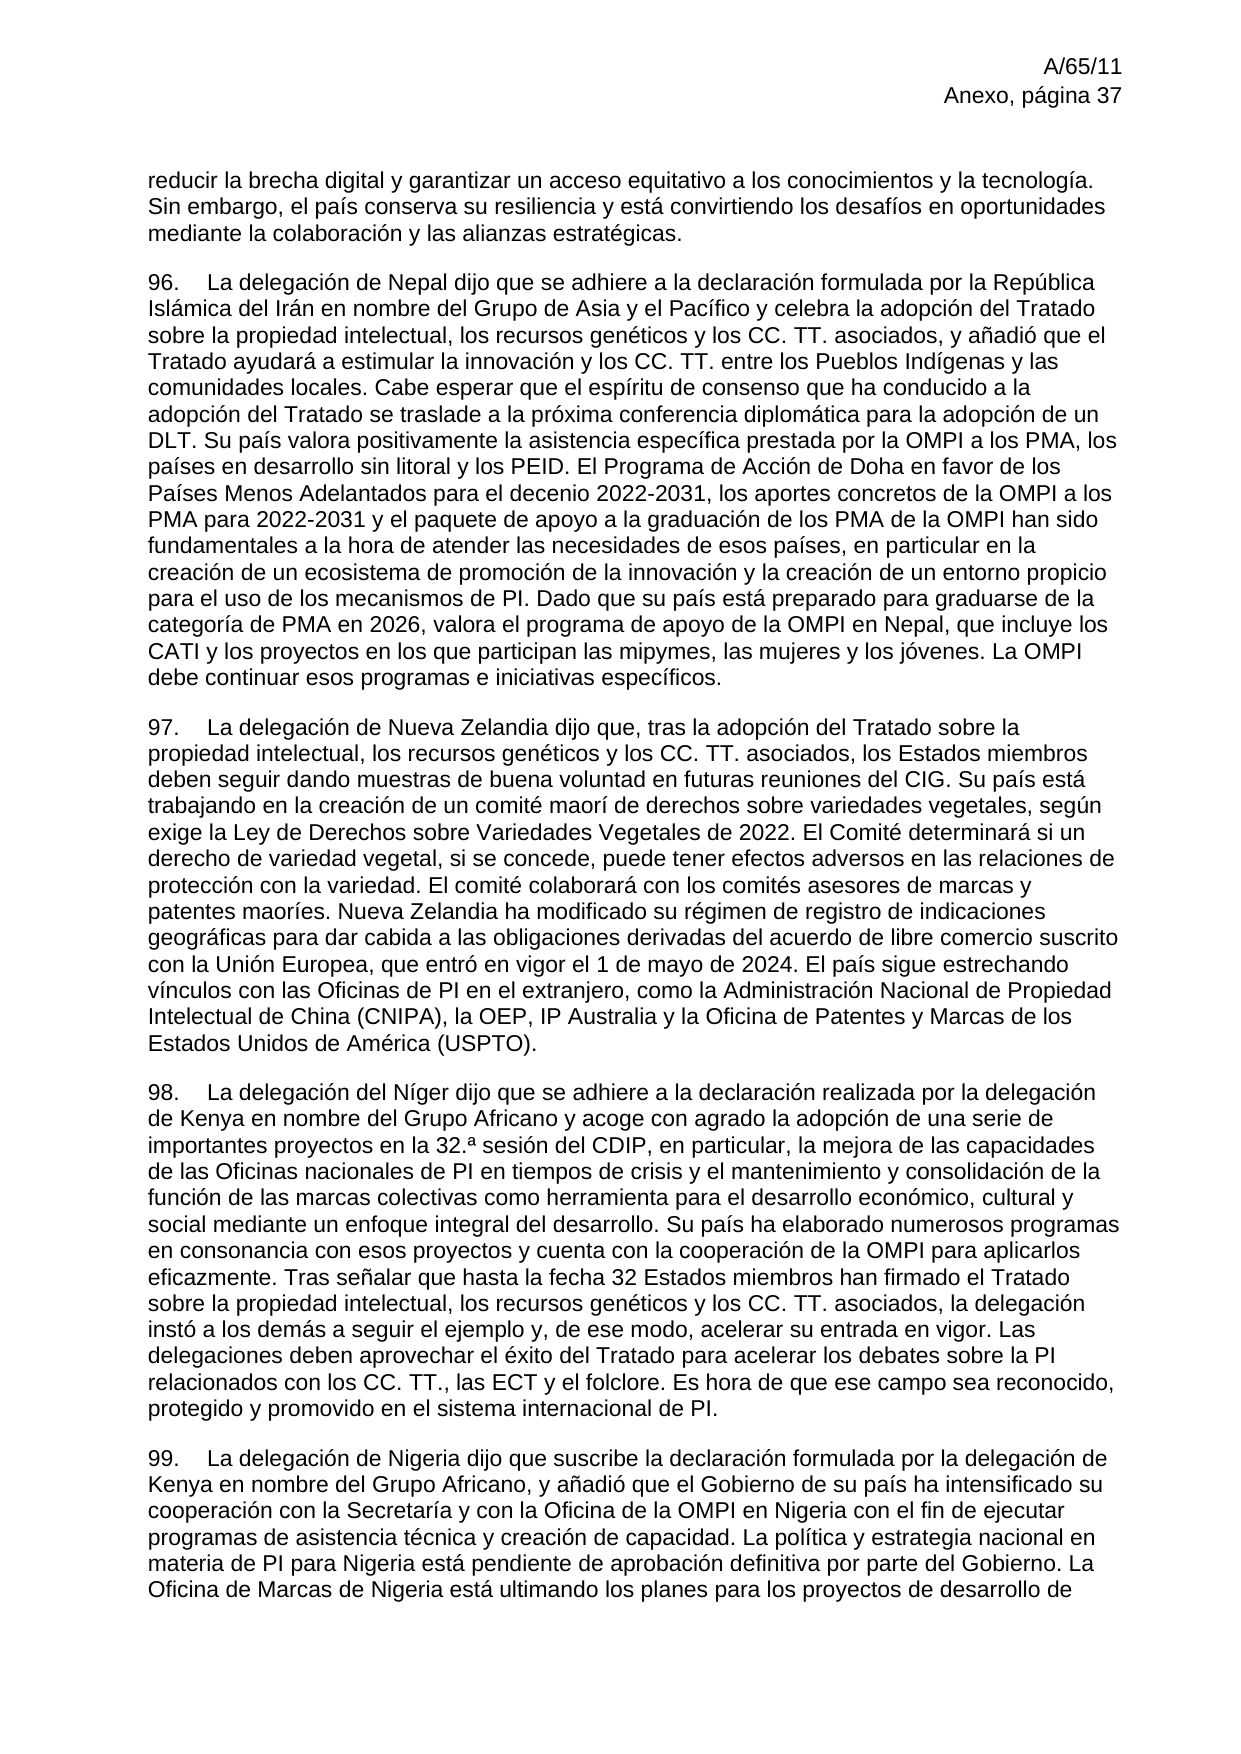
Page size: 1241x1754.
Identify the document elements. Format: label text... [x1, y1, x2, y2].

text La delegación de Nueva Zelandia dijo que, tras la adopción del Tratado sobre la propiedad intelectual, los recursos genéticos y los CC. TT. asociados, los Estados miembros deben seguir dando muestras de buena voluntad en futuras reuniones del CIG. Su país está trabajando en la creación de un comité maorí de derechos sobre variedades vegetales, según exige la Ley de Derechos sobre Variedades Vegetales de 2022. El Comité determinará si un derecho de variedad vegetal, si se concede, puede tener efectos adversos en las relaciones de protección con la variedad. El comité colaborará con los comités asesores de marcas y patentes maoríes. Nueva Zelandia ha modificado su régimen de registro de indicaciones geográficas para dar cabida a las obligaciones derivadas del acuerdo de libre comercio suscrito con la Unión Europea, que entró en vigor el 1 de mayo de 2024. El país sigue estrechando vínculos con las Oficinas de PI en el extranjero, como la Administración Nacional de Propiedad Intelectual de China (CNIPA), la OEP, IP Australia y la Oficina de Patentes y Marcas de los Estados Unidos de América (USPTO). [148, 713, 1122, 1056]
text La delegación de Nepal dijo que se adhiere a la declaración formulada por la República Islámica del Irán en nombre del Grupo de Asia y el Pacífico y celebra la adopción del Tratado sobre la propiedad intelectual, los recursos genéticos y los CC. TT. asociados, y añadió que el Tratado ayudará a estimular la innovación y los CC. TT. entre los Pueblos Indígenas y las comunidades locales. Cabe esperar que el espíritu de consenso que ha conducido a la adopción del Tratado se traslade a la próxima conferencia diplomática para la adopción de un DLT. Su país valora positivamente la asistencia específica prestada por la OMPI a los PMA, los países en desarrollo sin litoral y los PEID. El Programa de Acción de Doha en favor de los Países Menos Adelantados para el decenio 2022-2031, los aportes concretos de la OMPI a los PMA para 2022-2031 y el paquete de apoyo a la graduación de los PMA de la OMPI han sido fundamentales a la hora de atender las necesidades de esos países, en particular en la creación de un ecosistema de promoción de la innovación y la creación de un entorno propicio para el uso de los mecanismos de PI. Dado que su país está preparado para graduarse de la categoría de PMA en 2026, valora el programa de apoyo de la OMPI en Nepal, que incluye los CATI y los proyectos en los que participan las mipymes, las mujeres y los jóvenes. La OMPI debe continuar esos programas e iniciativas específicos. [148, 269, 1122, 691]
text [148, 1444, 1122, 1603]
text La delegación del Níger dijo que se adhiere a la declaración realizada por la delegación de Kenya en nombre del Grupo Africano y acoge con agrado la adopción de una serie de importantes proyectos en la 32.ª sesión del CDIP, en particular, la mejora de las capacidades de las Oficinas nacionales de PI en tiempos de crisis y el mantenimiento y consolidación de la función de las marcas colectivas como herramienta para el desarrollo económico, cultural y social mediante un enfoque integral del desarrollo. Su país ha elaborado numerosos programas en consonancia con esos proyectos y cuenta con la cooperación de la OMPI para aplicarlos eficazmente. Tras señalar que hasta la fecha 32 Estados miembros han firmado el Tratado sobre la propiedad intelectual, los recursos genéticos y los CC. TT. asociados, la delegación instó a los demás a seguir el ejemplo y, de ese modo, acelerar su entrada en vigor. Las delegaciones deben aprovechar el éxito del Tratado para acelerar los debates sobre la PI relacionados con los CC. TT., las ECT y el folclore. Es hora de que ese campo sea reconocido, protegido y promovido en el sistema internacional de PI. [148, 1079, 1122, 1422]
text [148, 167, 1122, 246]
